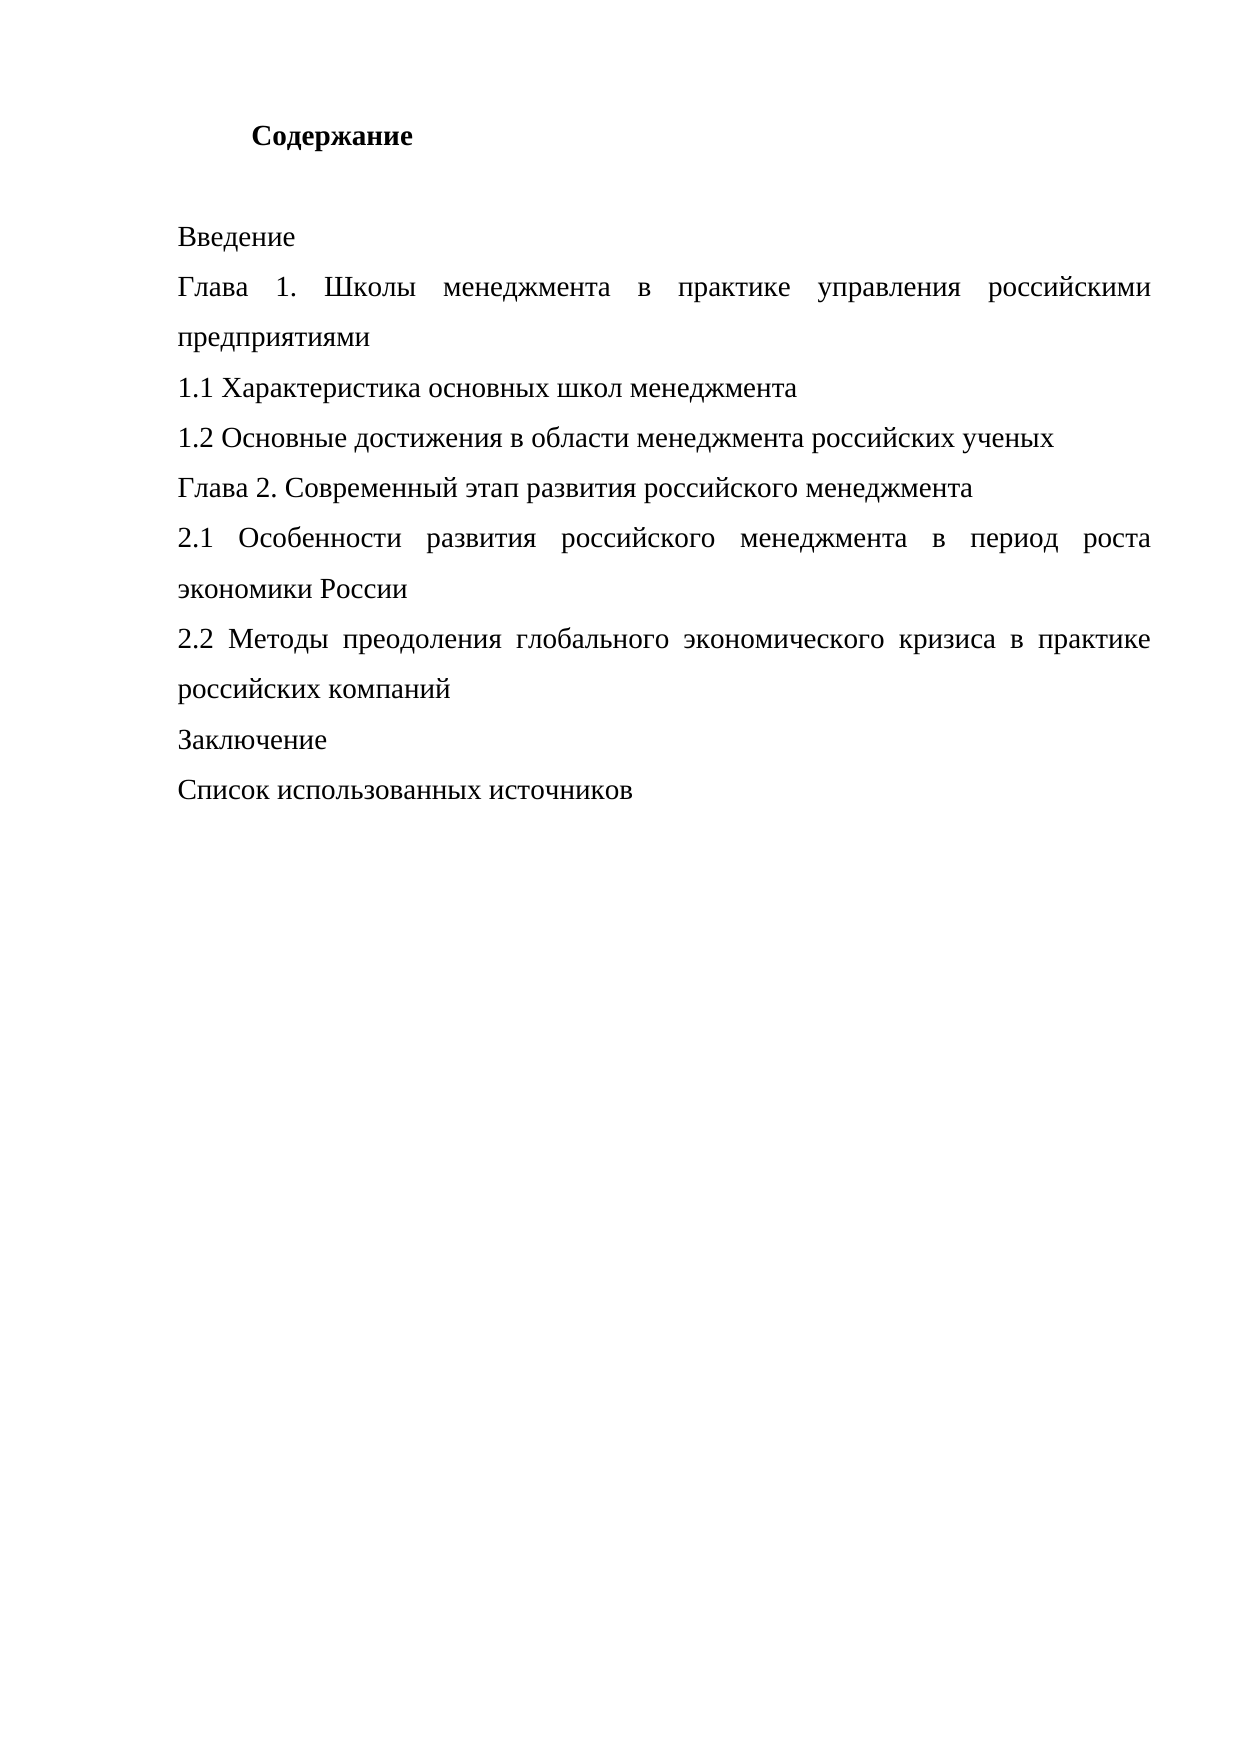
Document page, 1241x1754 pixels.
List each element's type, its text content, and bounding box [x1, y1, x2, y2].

text Введение [177, 219, 1152, 252]
text 1.1 Характеристика основных школ менеджмента [177, 370, 1152, 403]
text 2.2 Методы преодоления глобального экономического кризиса в практике российских компаний [177, 621, 1152, 705]
text 2.1 Особенности развития российского менеджмента в период роста экономики России [177, 521, 1152, 604]
text Содержание [177, 118, 1152, 152]
text Заключение [177, 722, 1152, 755]
text 1.2 Основные достижения в области менеджмента российских ученых [177, 420, 1152, 453]
text Глава 1. Школы менеджмента в практике управления российскими предприятиями [177, 269, 1152, 353]
text Список использованных источников [177, 772, 1152, 806]
text Глава 2. Современный этап развития российского менеджмента [177, 470, 1152, 504]
